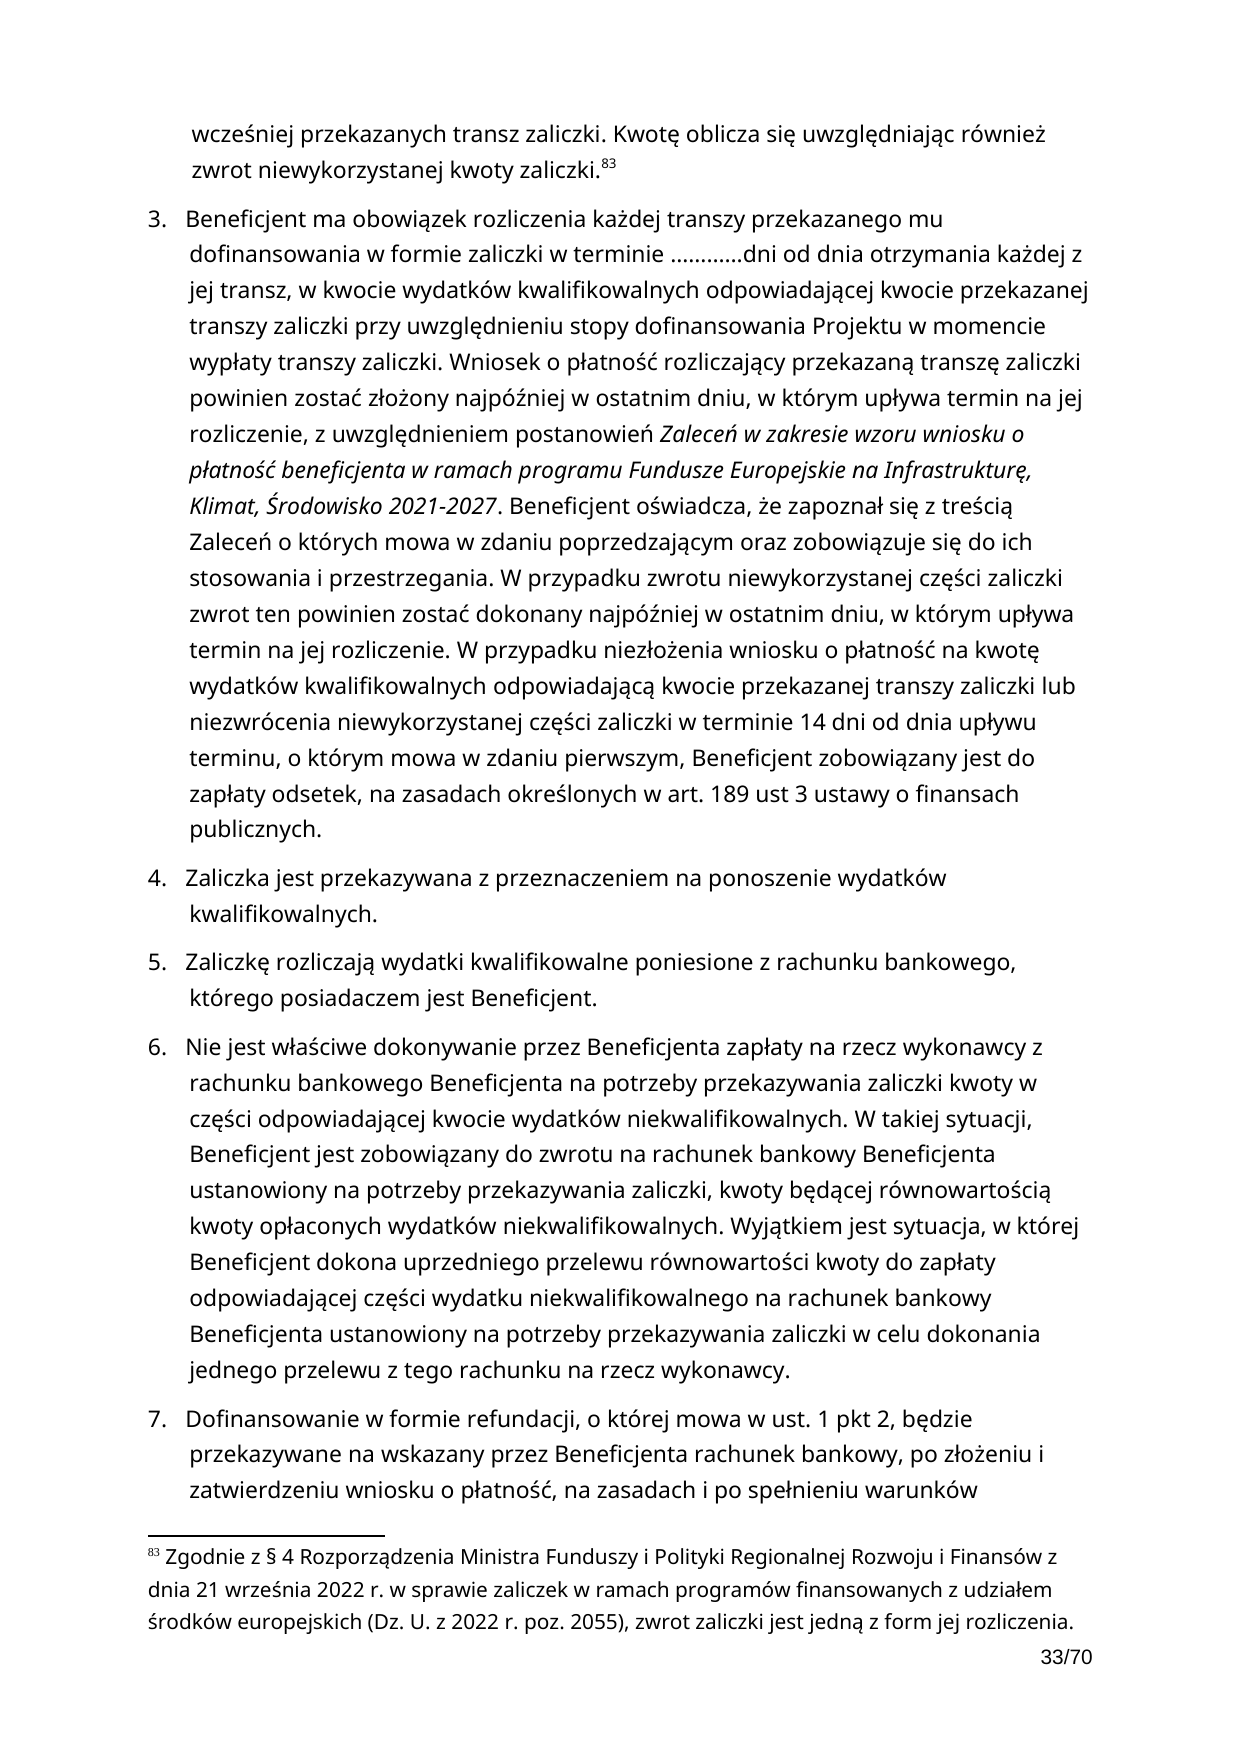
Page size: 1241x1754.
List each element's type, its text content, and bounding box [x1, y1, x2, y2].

list Zaliczkę rozliczają wydatki kwalifikowalne poniesione z rachunku bankowego, którego posiadaczem jest Beneficjent. [148, 946, 1092, 1013]
list Beneficjent ma obowiązek rozliczenia każdej transzy przekazanego mu dofinansowania w formie zaliczki w terminie …………dni od dnia otrzymania każdej z jej transz, w kwocie wydatków kwalifikowalnych odpowiadającej kwocie przekazanej transzy zaliczki przy uwzględnieniu stopy dofinansowania Projektu w momencie wypłaty transzy zaliczki. Wniosek o płatność rozliczający przekazaną transzę zaliczki powinien zostać złożony najpóźniej w ostatnim dniu, w którym upływa termin na jej rozliczenie, z uwzględnieniem postanowień Zaleceń w zakresie wzoru wniosku o płatność beneficjenta w ramach programu Fundusze Europejskie na Infrastrukturę, Klimat, Środowisko 2021-2027. Beneficjent oświadcza, że zapoznał się z treścią Zaleceń o których mowa w zdaniu poprzedzającym oraz zobowiązuje się do ich stosowania i przestrzegania. W przypadku zwrotu niewykorzystanej części zaliczki zwrot ten powinien zostać dokonany najpóźniej w ostatnim dniu, w którym upływa termin na jej rozliczenie. W przypadku niezłożenia wniosku o płatność na kwotę wydatków kwalifikowalnych odpowiadającą kwocie przekazanej transzy zaliczki lub niezwrócenia niewykorzystanej części zaliczki w terminie 14 dni od dnia upływu terminu, o którym mowa w zdaniu pierwszym, Beneficjent zobowiązany jest do zapłaty odsetek, na zasadach określonych w art. 189 ust 3 ustawy o finansach publicznych. [148, 202, 1092, 845]
list Nie jest właściwe dokonywanie przez Beneficjenta zapłaty na rzecz wykonawcy z rachunku bankowego Beneficjenta na potrzeby przekazywania zaliczki kwoty w części odpowiadającej kwocie wydatków niekwalifikowalnych. W takiej sytuacji, Beneficjent jest zobowiązany do zwrotu na rachunek bankowy Beneficjenta ustanowiony na potrzeby przekazywania zaliczki, kwoty będącej równowartością kwoty opłaconych wydatków niekwalifikowalnych. Wyjątkiem jest sytuacja, w której Beneficjent dokona uprzedniego przelewu równowartości kwoty do zapłaty odpowiadającej części wydatku niekwalifikowalnego na rachunek bankowy Beneficjenta ustanowiony na potrzeby przekazywania zaliczki w celu dokonania jednego przelewu z tego rachunku na rzecz wykonawcy. [148, 1031, 1092, 1385]
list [148, 118, 1092, 185]
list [148, 1402, 1092, 1506]
list Zaliczka jest przekazywana z przeznaczeniem na ponoszenie wydatków kwalifikowalnych. [148, 862, 1092, 929]
